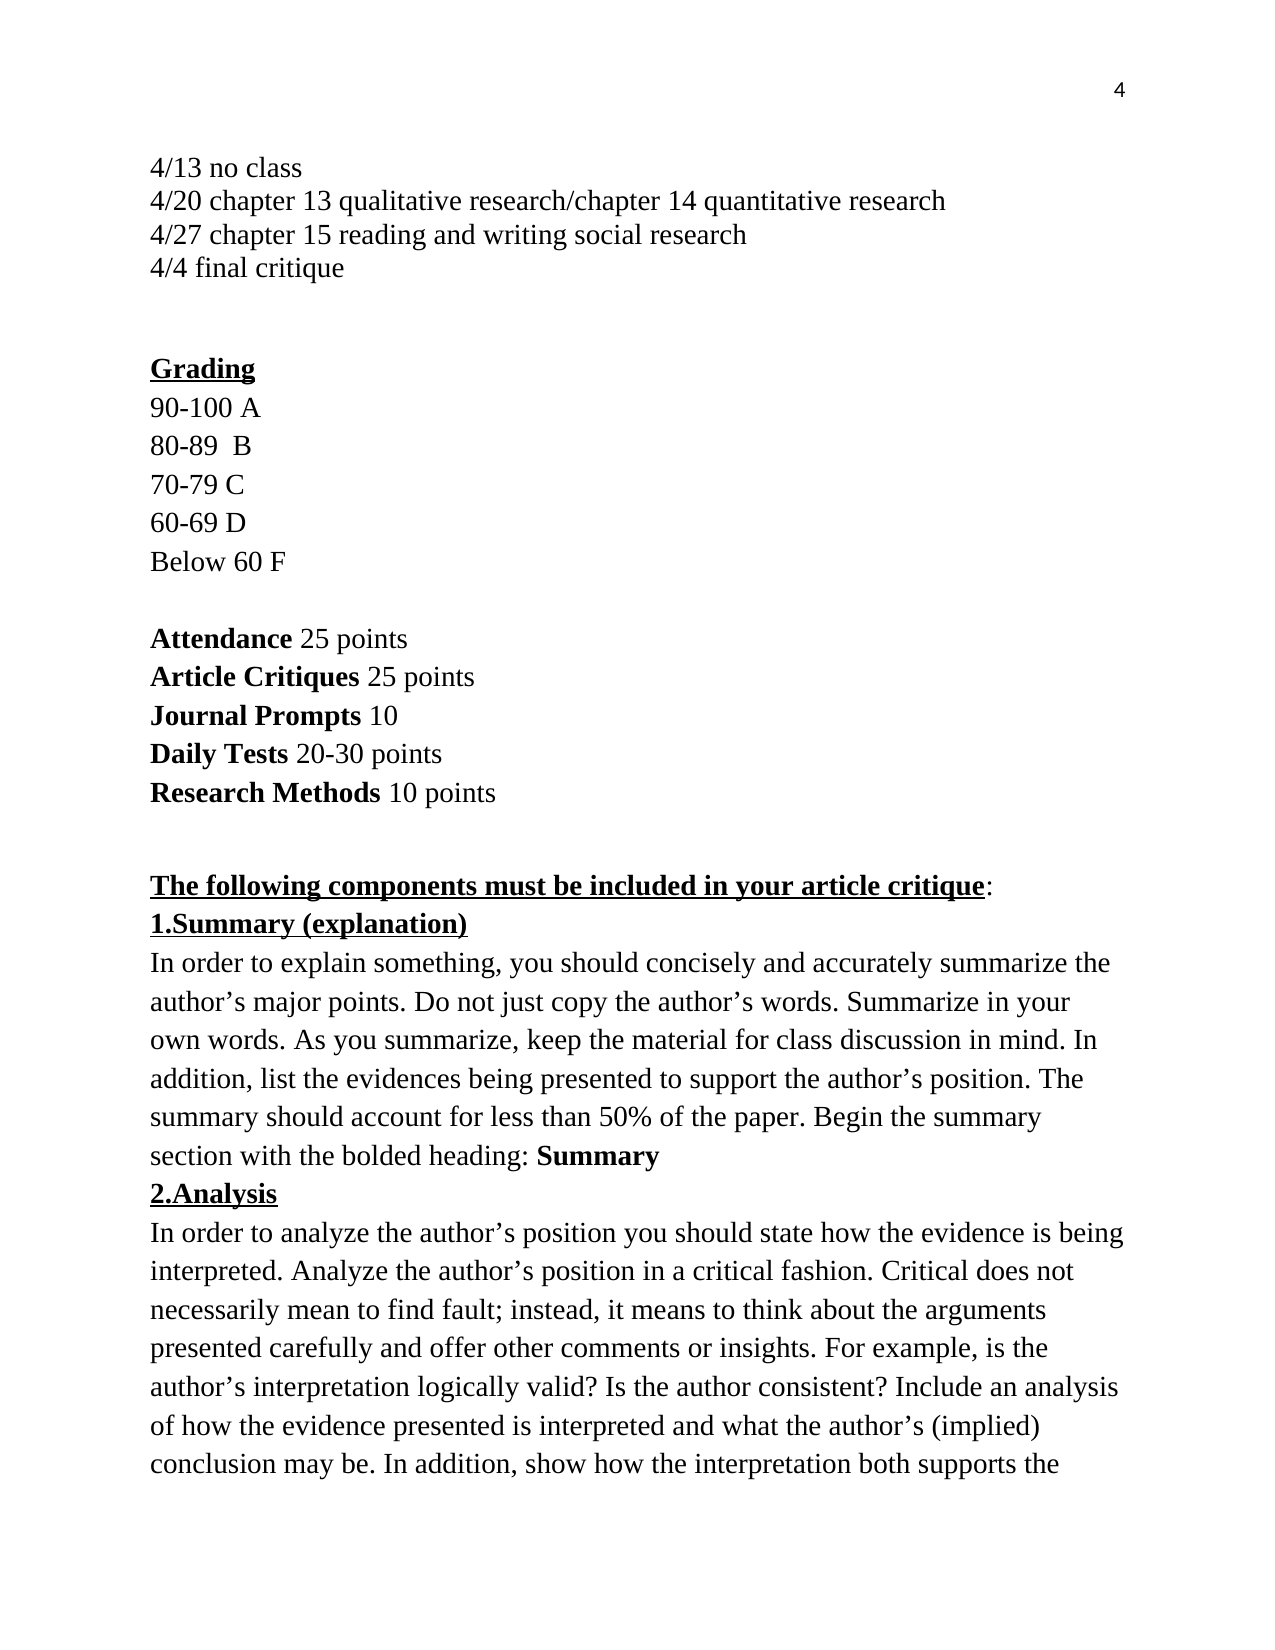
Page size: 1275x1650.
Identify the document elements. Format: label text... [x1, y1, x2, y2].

text 4/27 chapter 15 reading and writing social research [150, 217, 1125, 251]
text Article Critiques 25 points [150, 659, 1125, 693]
text Grading [150, 351, 1125, 385]
text 90-100 A [150, 390, 1125, 423]
text Below 60 F [150, 544, 1125, 577]
text 60-69 D [150, 505, 1125, 539]
text Journal Prompts 10 [150, 698, 1125, 732]
text Research Methods 10 points [150, 775, 1125, 809]
text 4/4 final critique [150, 251, 1125, 284]
text 4/13 no class [150, 150, 1125, 183]
text Attendance 25 points [150, 621, 1125, 654]
text 1.Summary (explanation) [150, 907, 1125, 940]
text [150, 1215, 1125, 1480]
text 80-89 B [150, 428, 1125, 462]
text The following components must be included in your article critique: [150, 868, 1125, 902]
text 4/20 chapter 13 qualitative research/chapter 14 quantitative research [150, 183, 1125, 217]
text 70-79 C [150, 467, 1125, 500]
text Daily Tests 20-30 points [150, 737, 1125, 770]
text In order to explain something, you should concisely and accurately summarize the author’s major points. Do not just copy the author’s words. Summarize in your own words. As you summarize, keep the material for class discussion in mind. In addition, list the evidences being presented to support the author’s position. The summary should account for less than 50% of the paper. Begin the summary section with the bolded heading: Summary [150, 945, 1125, 1171]
text 2.Analysis [150, 1176, 1125, 1210]
